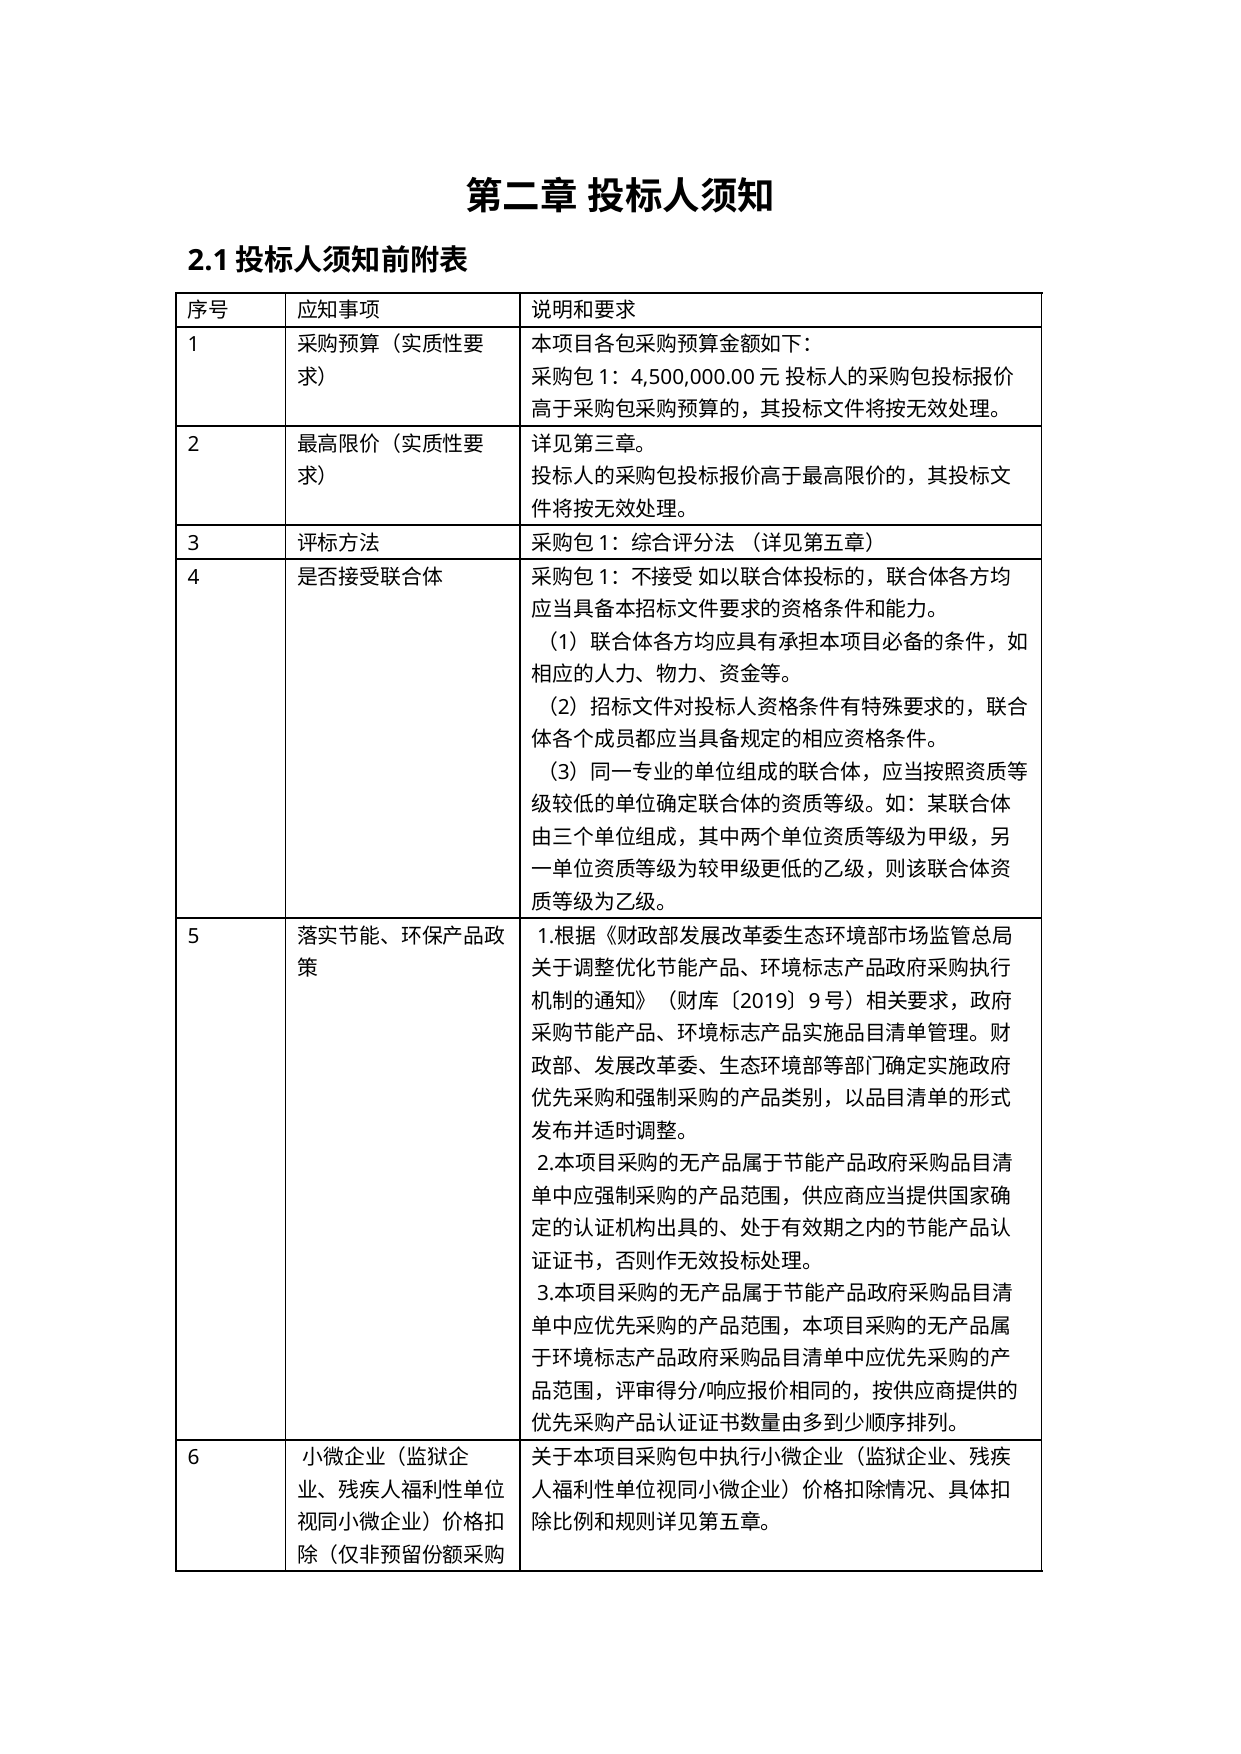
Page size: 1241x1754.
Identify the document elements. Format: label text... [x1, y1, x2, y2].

table_cell 本项目各包采购预算金额如下： 采购包1：4,500,000.00元 投标人的采购包投标报价高于采购包采购预算的，其投标文件将按无效处理。 [521, 328, 1041, 425]
table_cell 2 [177, 427, 285, 524]
table_cell 5 [177, 919, 285, 1439]
table_header 应知事项 [286, 294, 519, 326]
text 2.1投标人须知前附表 [187, 227, 1053, 292]
table_cell 6 [177, 1441, 285, 1570]
table_cell 最高限价（实质性要求） [286, 427, 519, 524]
table_cell 详见第三章。 投标人的采购包投标报价高于最高限价的，其投标文件将按无效处理。 [521, 427, 1041, 524]
table_cell 1.根据《财政部发展改革委生态环境部市场监管总局关于调整优化节能产品、环境标志产品政府采购执行机制的通知》（财库〔2019〕9号）相关要求，政府采购节能产品、环境标志产品实施品目清单管理。财政部、发展改革委、生态环境部等部门确定实施政府优先采购和强制采购的产品类别，以品目清单的形式发布并适时调整。 2.本项目采购的无产品属于节能产品政府采购品目清单中应强制采购的产品范围，供应商应当提供国家确定的认证机构出具的、处于有效期之内的节能产品认证证书，否则作无效投标处理。 3.本项目采购的无产品属于节能产品政府采购品目清单中应优先采购的产品范围，本项目采购的无产品属于环境标志产品政府采购品目清单中应优先采购的产品范围，评审得分/响应报价相同的，按供应商提供的优先采购产品认证证书数量由多到少顺序排列。 [521, 919, 1041, 1439]
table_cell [286, 1441, 519, 1570]
text 第二章 投标人须知 [187, 162, 1053, 227]
table_cell 落实节能、环保产品政策 [286, 919, 519, 1439]
table_cell 采购包1：不接受 如以联合体投标的，联合体各方均应当具备本招标文件要求的资格条件和能力。 （1）联合体各方均应具有承担本项目必备的条件，如相应的人力、物力、资金等。 （2）招标文件对投标人资格条件有特殊要求的，联合体各个成员都应当具备规定的相应资格条件。 （3）同一专业的单位组成的联合体，应当按照资质等级较低的单位确定联合体的资质等级。如：某联合体由三个单位组成，其中两个单位资质等级为甲级，另一单位资质等级为较甲级更低的乙级，则该联合体资质等级为乙级。 [521, 560, 1041, 917]
table_cell 采购预算（实质性要求） [286, 328, 519, 425]
table_cell 3 [177, 526, 285, 558]
table_cell 是否接受联合体 [286, 560, 519, 917]
table_cell 采购包1：综合评分法 （详见第五章） [521, 526, 1041, 558]
table_header 序号 [177, 294, 285, 326]
table_header 说明和要求 [521, 294, 1041, 326]
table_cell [521, 1441, 1041, 1570]
table_cell 评标方法 [286, 526, 519, 558]
table_cell 4 [177, 560, 285, 917]
table_cell 1 [177, 328, 285, 425]
